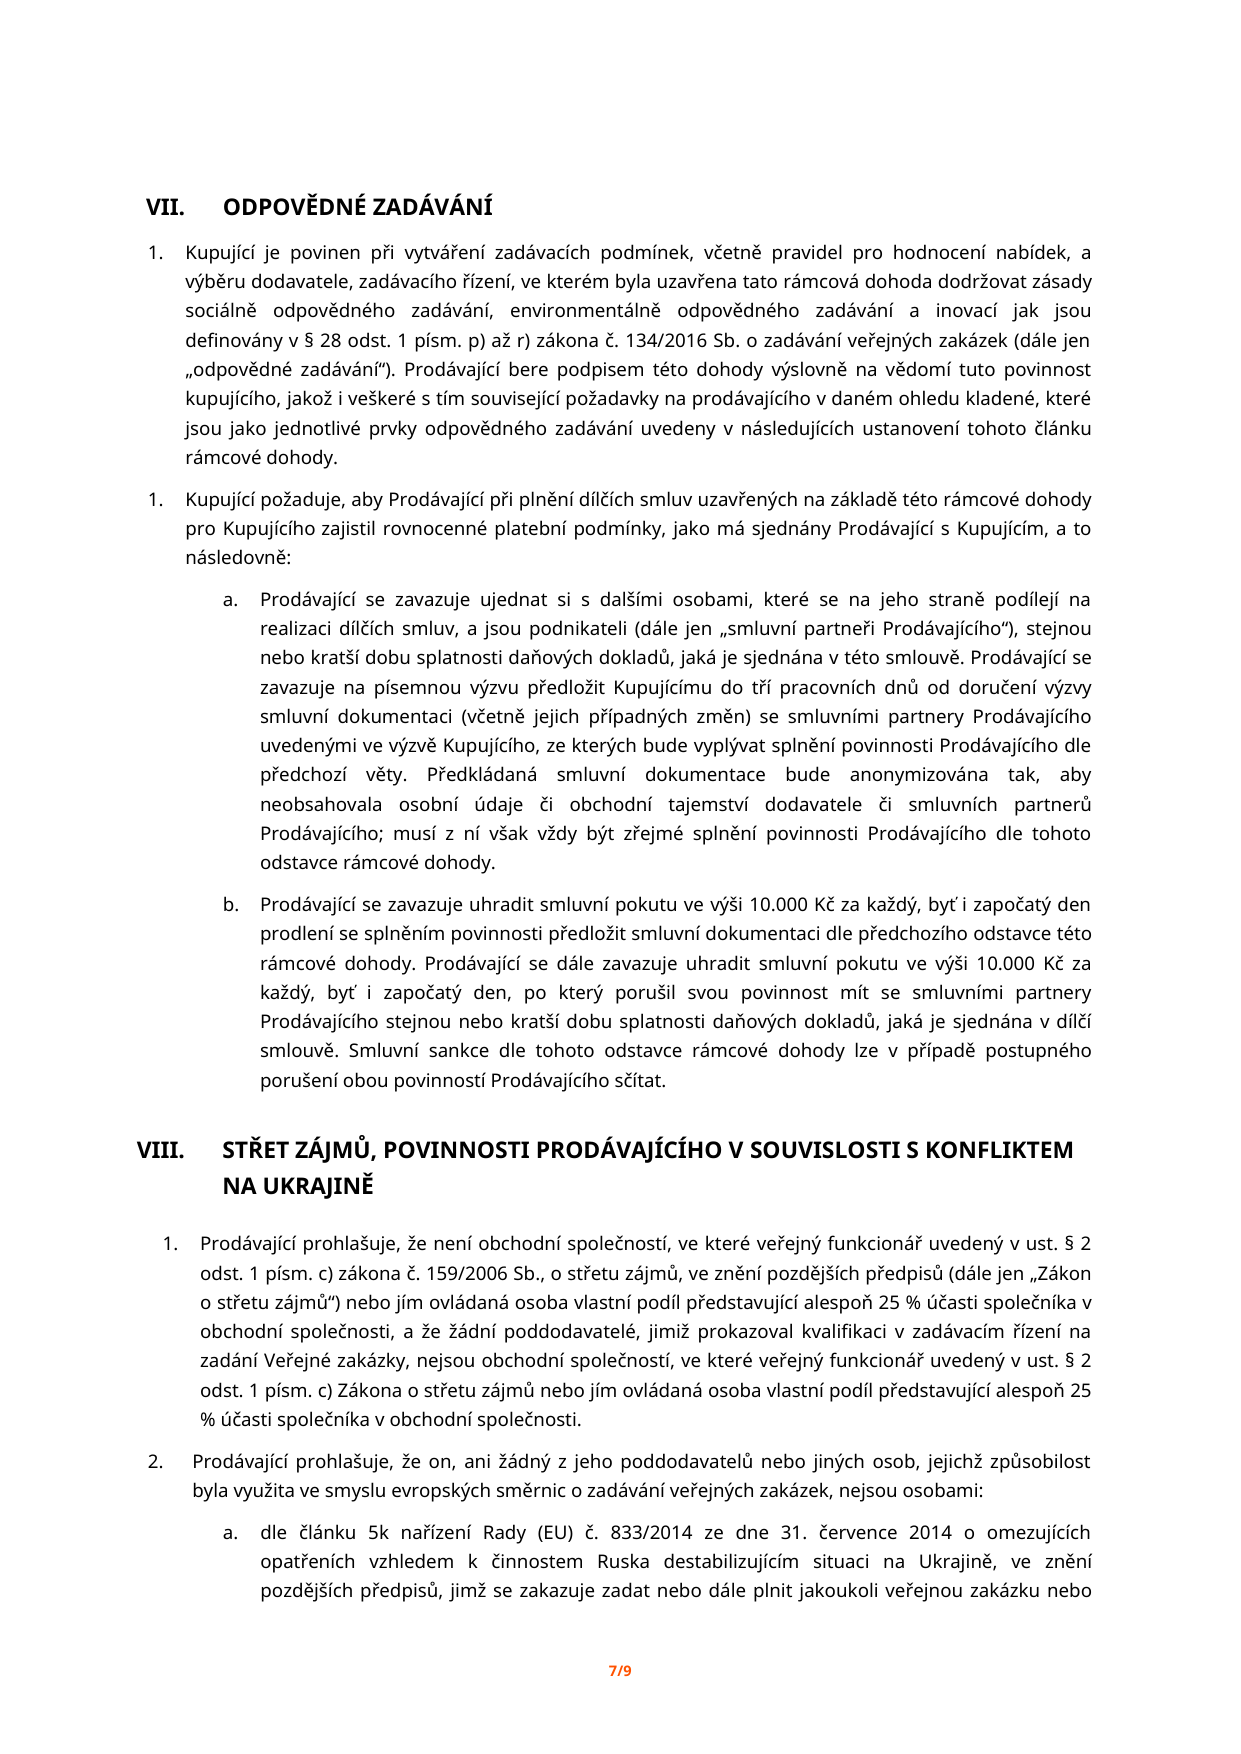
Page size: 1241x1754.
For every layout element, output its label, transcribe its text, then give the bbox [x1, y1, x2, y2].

list Prodávající prohlašuje, že není obchodní společností, ve které veřejný funkcionář uvedený v ust. § 2 odst. 1 písm. c) zákona č. 159/2006 Sb., o střetu zájmů, ve znění pozdějších předpisů (dále jen „Zákon o střetu zájmů“) nebo jím ovládaná osoba vlastní podíl představující alespoň 25 % účasti společníka v obchodní společnosti, a že žádní poddodavatelé, jimiž prokazoval kvalifikaci v zadávacím řízení na zadání Veřejné zakázky, nejsou obchodní společností, ve které veřejný funkcionář uvedený v ust. § 2 odst. 1 písm. c) Zákona o střetu zájmů nebo jím ovládaná osoba vlastní podíl představující alespoň 25 % účasti společníka v obchodní společnosti. [162, 1231, 1093, 1432]
list Prodávající se zavazuje uhradit smluvní pokutu ve výši 10.000 Kč za každý, byť i započatý den prodlení se splněním povinnosti předložit smluvní dokumentaci dle předchozího odstavce této rámcové dohody. Prodávající se dále zavazuje uhradit smluvní pokutu ve výši 10.000 Kč za každý, byť i započatý den, po který porušil svou povinnost mít se smluvními partnery Prodávajícího stejnou nebo kratší dobu splatnosti daňových dokladů, jaká je sjednána v dílčí smlouvě. Smluvní sankce dle tohoto odstavce rámcové dohody lze v případě postupného porušení obou povinností Prodávajícího sčítat. [223, 891, 1093, 1092]
list Kupující je povinen při vytváření zadávacích podmínek, včetně pravidel pro hodnocení nabídek, a výběru dodavatele, zadávacího řízení, ve kterém byla uzavřena tato rámcová dohoda dodržovat zásady sociálně odpovědného zadávání, environmentálně odpovědného zadávání a inovací jak jsou definovány v § 28 odst. 1 písm. p) až r) zákona č. 134/2016 Sb. o zadávání veřejných zakázek (dále jen „odpovědné zadávání“). Prodávající bere podpisem této dohody výslovně na vědomí tuto povinnost kupujícího, jakož i veškeré s tím související požadavky na prodávajícího v daném ohledu kladené, které jsou jako jednotlivé prvky odpovědného zadávání uvedeny v následujících ustanovení tohoto článku rámcové dohody. [148, 239, 1093, 469]
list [223, 1519, 1093, 1603]
list STŘET ZÁJMŮ, POVINNOSTI PRODÁVAJÍCÍHO V SOUVISLOSTI S KONFLIKTEM NA UKRAJINĚ [185, 1134, 1093, 1201]
list ODPOVĚDNÉ ZADÁVÁNÍ [185, 191, 1093, 222]
list Kupující požaduje, aby Prodávající při plnění dílčích smluv uzavřených na základě této rámcové dohody pro Kupujícího zajistil rovnocenné platební podmínky, jako má sjednány Prodávající s Kupujícím, a to následovně: [148, 486, 1093, 570]
list Prodávající se zavazuje ujednat si s dalšími osobami, které se na jeho straně podílejí na realizaci dílčích smluv, a jsou podnikateli (dále jen „smluvní partneři Prodávajícího“), stejnou nebo kratší dobu splatnosti daňových dokladů, jaká je sjednána v této smlouvě. Prodávající se zavazuje na písemnou výzvu předložit Kupujícímu do tří pracovních dnů od doručení výzvy smluvní dokumentaci (včetně jejich případných změn) se smluvními partnery Prodávajícího uvedenými ve výzvě Kupujícího, ze kterých bude vyplývat splnění povinnosti Prodávajícího dle předchozí věty. Předkládaná smluvní dokumentace bude anonymizována tak, aby neobsahovala osobní údaje či obchodní tajemství dodavatele či smluvních partnerů Prodávajícího; musí z ní však vždy být zřejmé splnění povinnosti Prodávajícího dle tohoto odstavce rámcové dohody. [223, 586, 1093, 875]
list Prodávající prohlašuje, že on, ani žádný z jeho poddodavatelů nebo jiných osob, jejichž způsobilost byla využita ve smyslu evropských směrnic o zadávání veřejných zakázek, nejsou osobami: [148, 1448, 1093, 1503]
